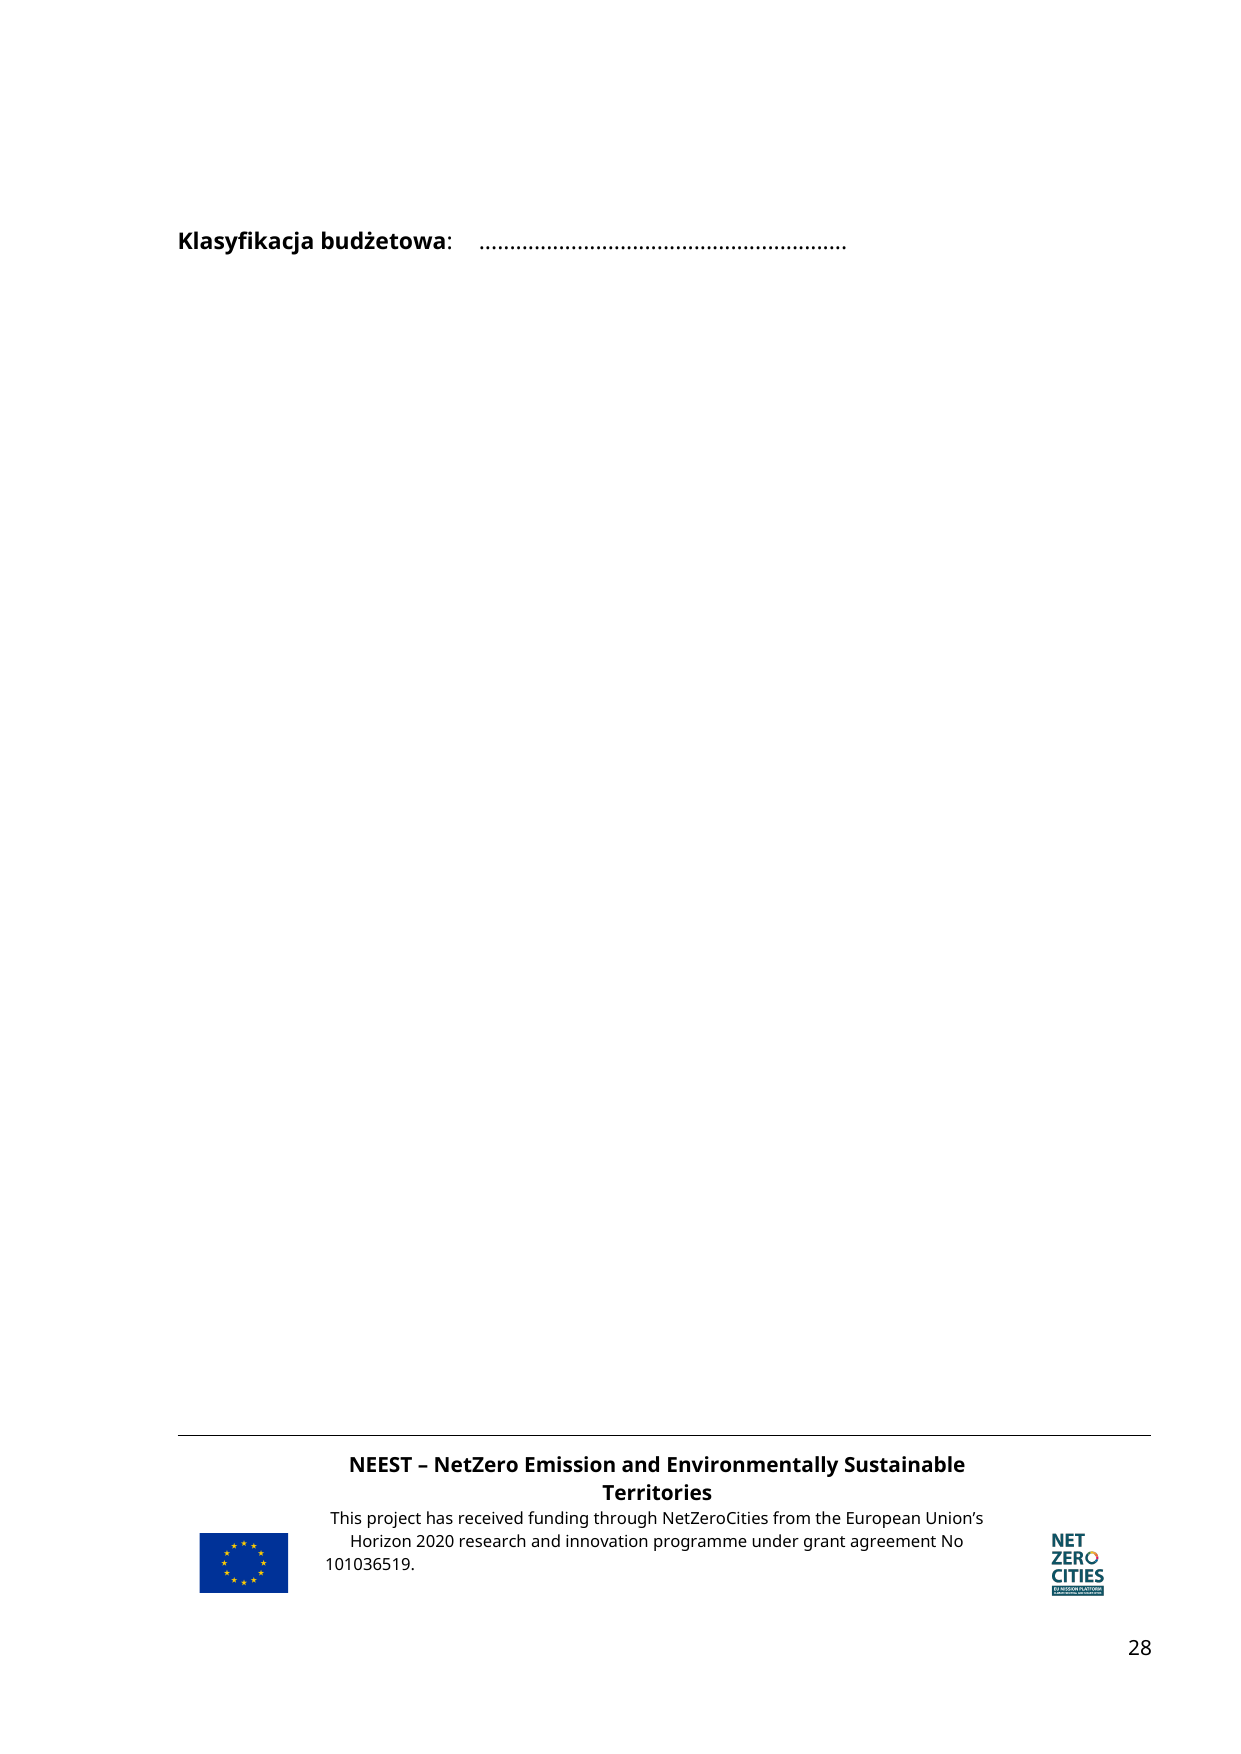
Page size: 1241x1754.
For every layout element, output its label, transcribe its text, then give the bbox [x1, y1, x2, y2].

picture [1033, 1519, 1122, 1608]
text Klasyfikacja budżetowa: ............................................................ [177, 223, 1152, 256]
picture [199, 1533, 289, 1593]
